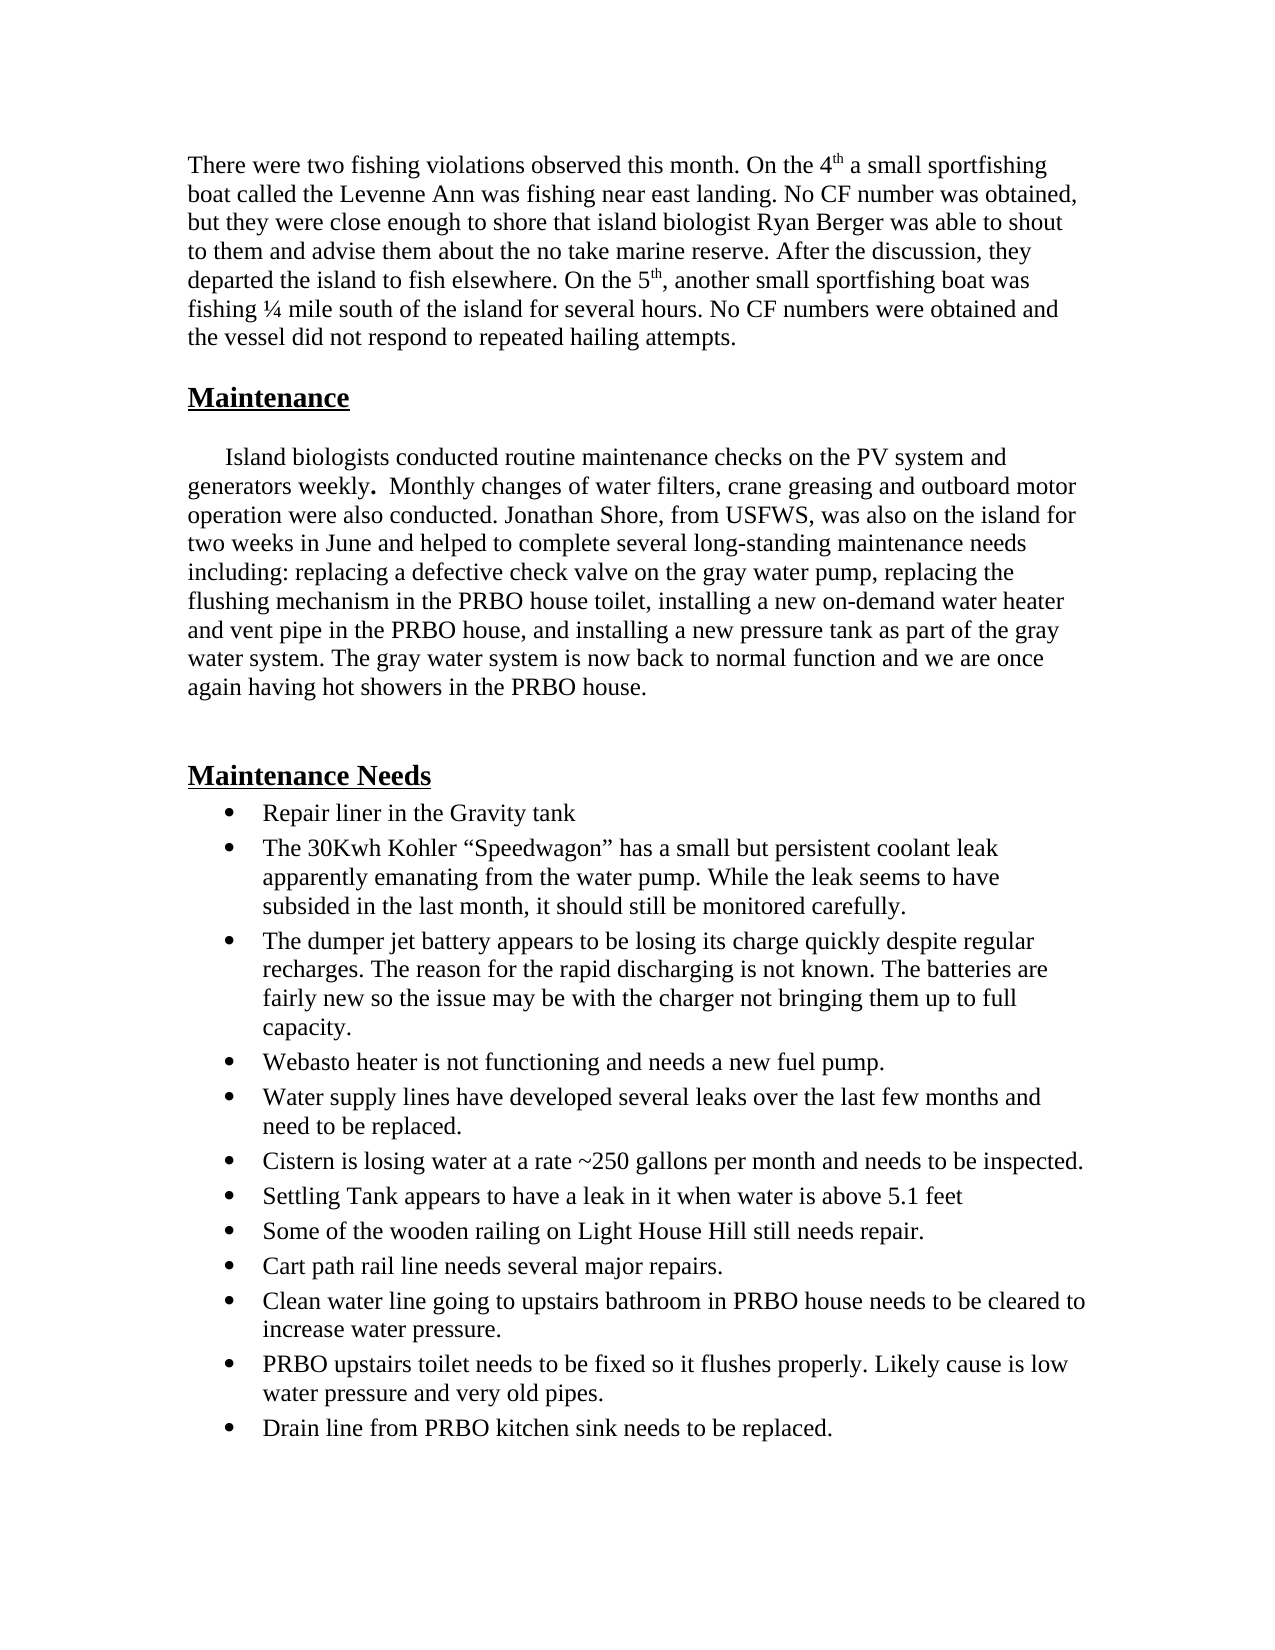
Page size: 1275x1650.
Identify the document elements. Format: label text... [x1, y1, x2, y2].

list Clean water line going to upstairs bathroom in PRBO house needs to be cleared to increase water pressure. [225, 1286, 1087, 1343]
list Water supply lines have developed several leaks over the last few months and need to be replaced. [225, 1082, 1087, 1139]
text Maintenance [187, 380, 1087, 413]
list Webasto heater is not functioning and needs a new fuel pump. [225, 1047, 1087, 1076]
list Cistern is losing water at a rate ~250 gallons per month and needs to be inspected. [225, 1146, 1087, 1174]
text Maintenance Needs [187, 758, 1087, 792]
list Cart path rail line needs several major repairs. [225, 1251, 1087, 1279]
text There were two fishing violations observed this month. On the 4th a small sportfishing boat called the Levenne Ann was fishing near east landing. No CF number was obtained, but they were close enough to shore that island biologist Ryan Berger was able to shout to them and advise them about the no take marine reserve. After the discussion, they departed the island to fish elsewhere. On the 5th, another small sportfishing boat was fishing ¼ mile south of the island for several hours. No CF numbers were obtained and the vessel did not respond to repeated hailing attempts. [187, 150, 1087, 351]
list Drain line from PRBO kitchen sink needs to be replaced. [225, 1413, 1087, 1442]
list The dumper jet battery appears to be losing its charge quickly despite regular recharges. The reason for the rapid discharging is not known. The batteries are fairly new so the issue may be with the charger not bringing them up to full capacity. [225, 926, 1087, 1041]
list Settling Tank appears to have a leak in it when water is above 5.1 feet [225, 1181, 1087, 1209]
list Repair liner in the Gravity tank [225, 798, 1087, 827]
list The 30Kwh Kohler “Speedwagon” has a small but persistent coolant leak apparently emanating from the water pump. While the leak seems to have subsided in the last month, it should still be monitored carefully. [225, 833, 1087, 919]
text Island biologists conducted routine maintenance checks on the PV system and generators weekly. Monthly changes of water filters, crane greasing and outboard motor operation were also conducted. Jonathan Shore, from USFWS, was also on the island for two weeks in June and helped to complete several long-standing maintenance needs including: replacing a defective check valve on the gray water pump, replacing the flushing mechanism in the PRBO house toilet, installing a new on-demand water heater and vent pipe in the PRBO house, and installing a new pressure tank as part of the gray water system. The gray water system is now back to normal function and we are once again having hot showers in the PRBO house. [187, 442, 1087, 701]
list PRBO upstairs toilet needs to be fixed so it flushes properly. Likely cause is low water pressure and very old pipes. [225, 1349, 1087, 1407]
list Some of the wooden railing on Light House Hill still needs repair. [225, 1216, 1087, 1244]
